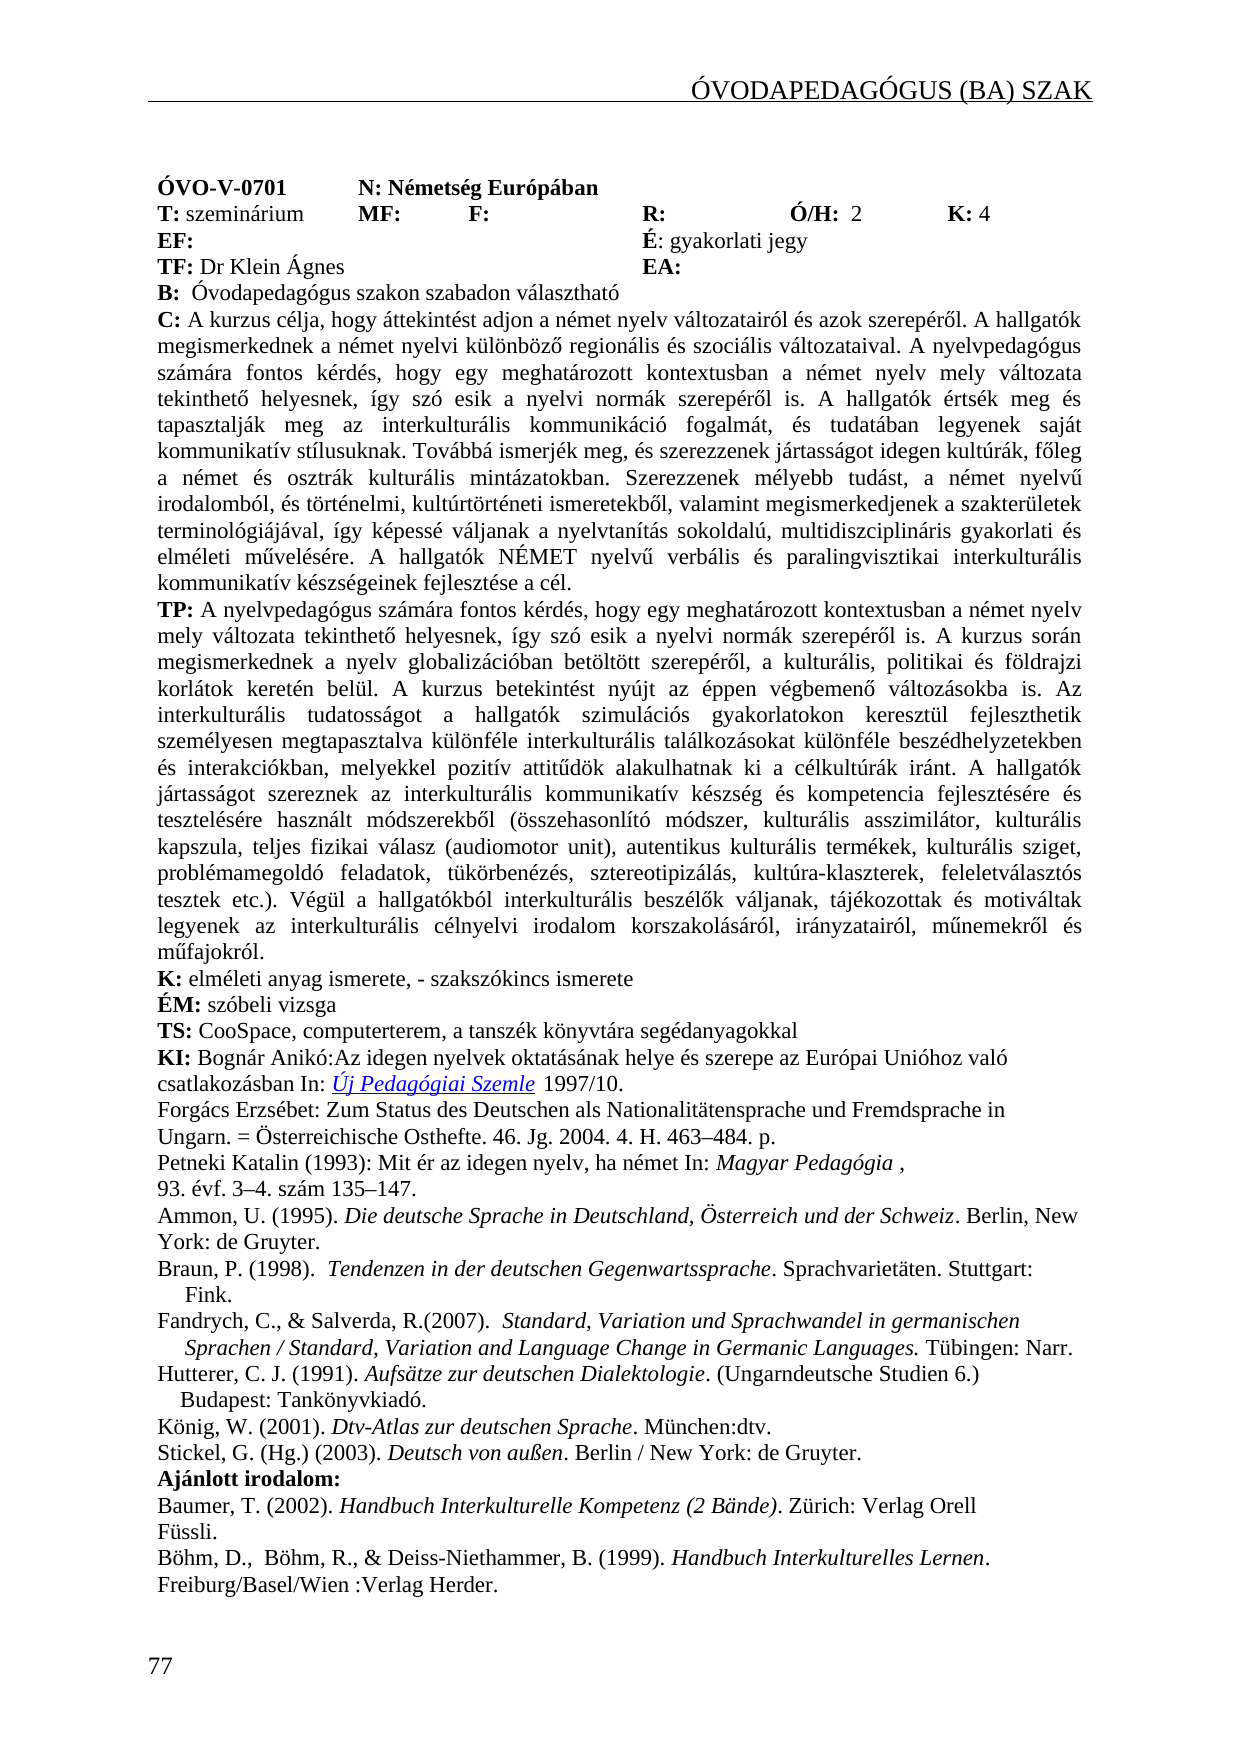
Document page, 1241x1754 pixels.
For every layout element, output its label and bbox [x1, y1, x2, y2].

table_header [135, 148, 1106, 1597]
